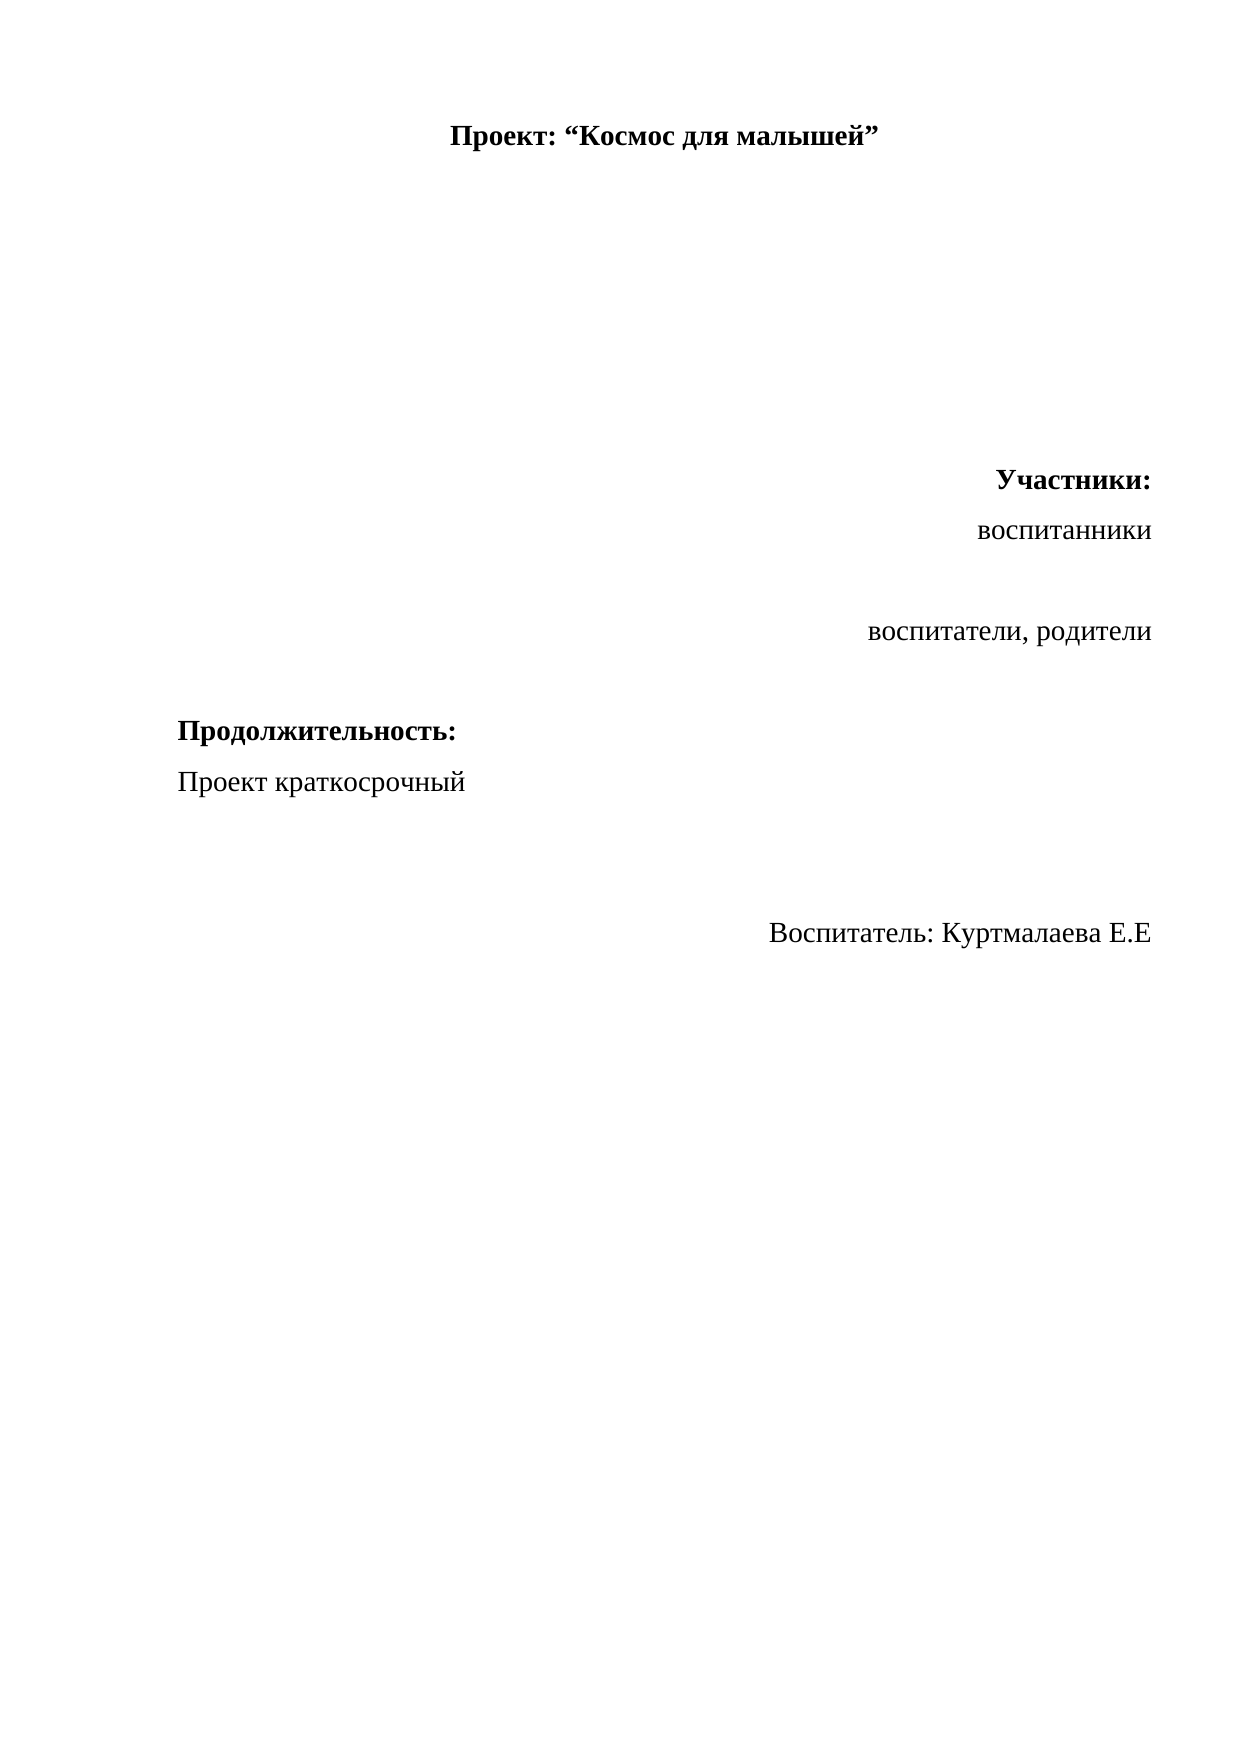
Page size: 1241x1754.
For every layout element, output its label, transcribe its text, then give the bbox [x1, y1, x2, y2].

text Проект: “Космос для малышей” [177, 118, 1152, 152]
text Продолжительность: [177, 713, 1152, 747]
text Проект краткосрочный [177, 764, 1152, 797]
text воспитанники [177, 512, 1152, 546]
text Воспитатель: Куртмалаева Е.Е [177, 915, 1152, 948]
text Участники: [177, 462, 1152, 496]
text воспитатели, родители [177, 613, 1152, 646]
